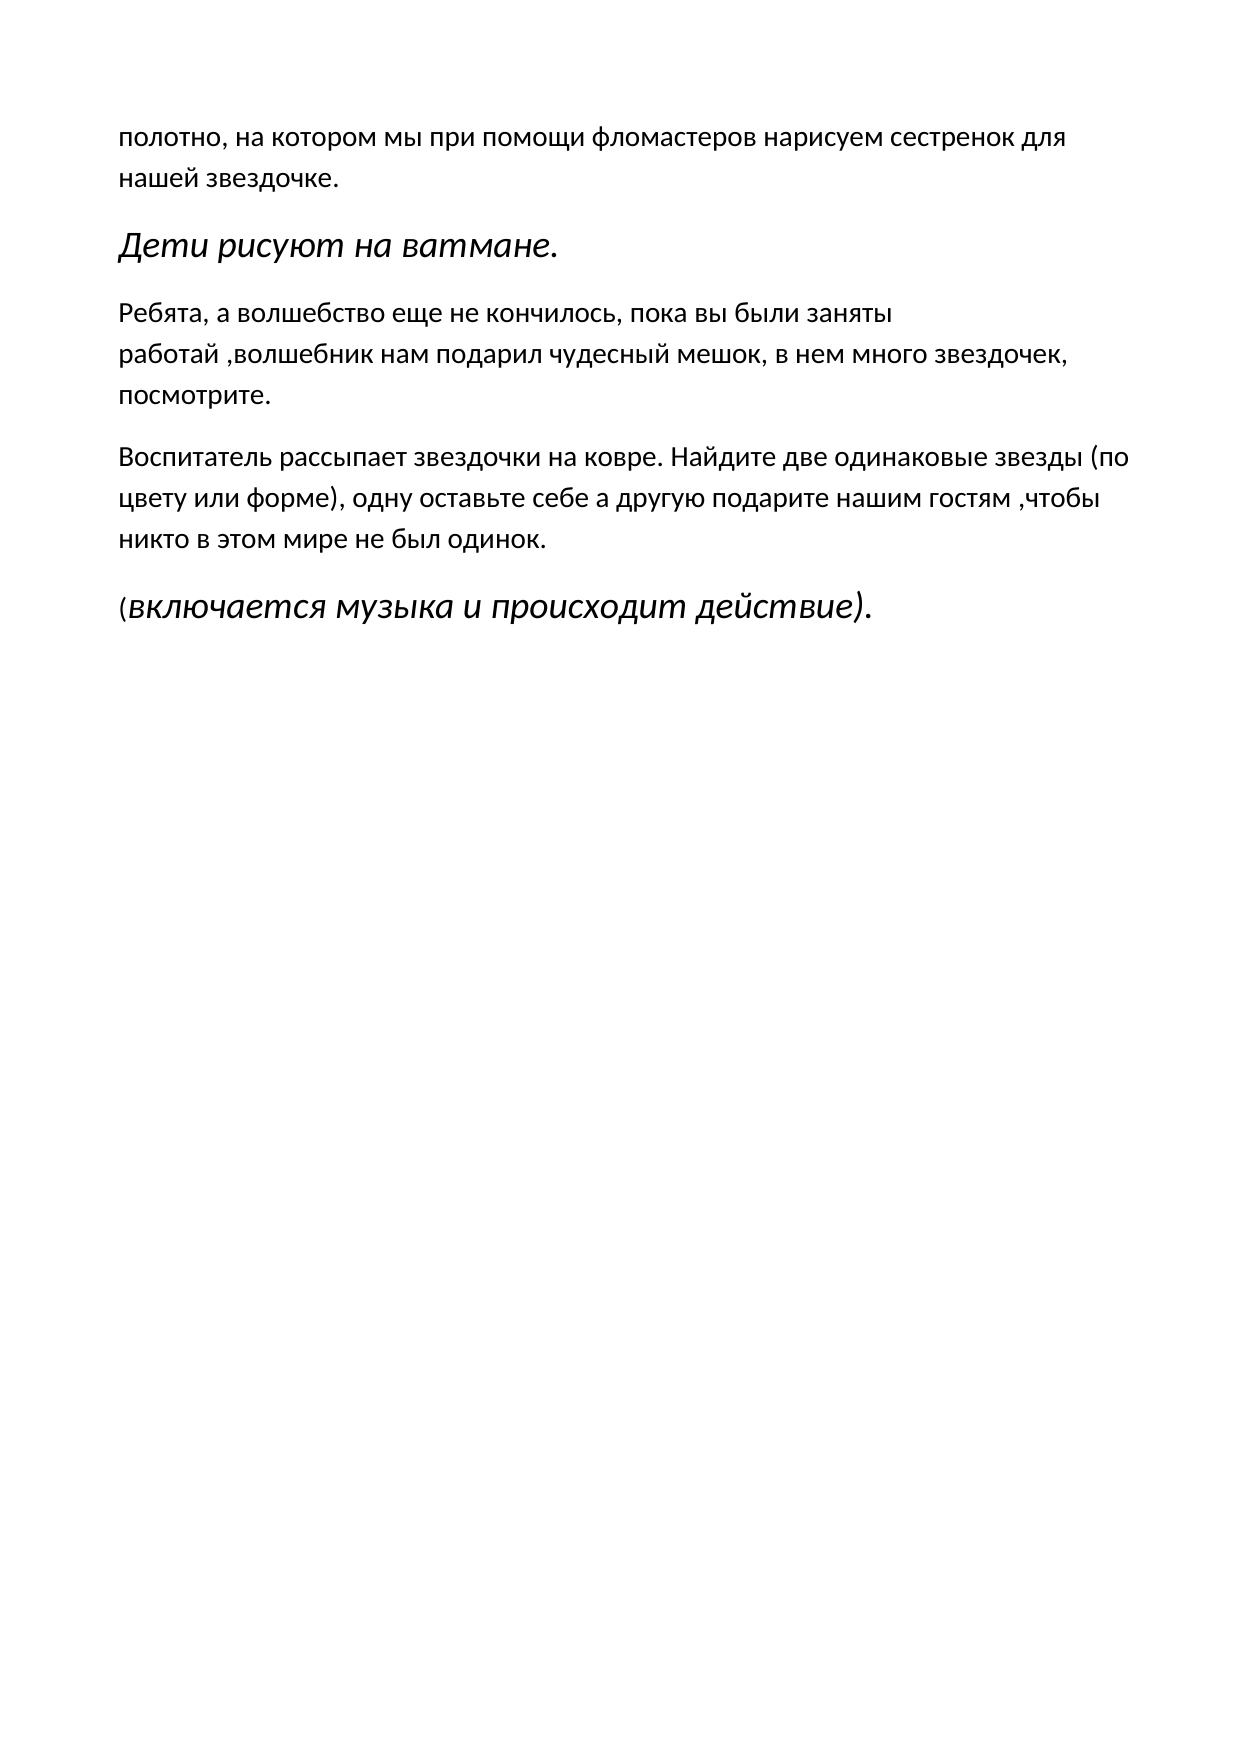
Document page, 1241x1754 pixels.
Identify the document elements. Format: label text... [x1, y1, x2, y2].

text Воспитатель рассыпает звездочки на ковре. Найдите две одинаковые звезды (по цвету или форме), одну оставьте себе а другую подарите нашим гостям ,чтобы никто в этом мире не был одинок. [118, 438, 1152, 556]
text (включается музыка и происходит действие). [118, 582, 1152, 627]
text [118, 118, 1152, 195]
text Дети рисуют на ватмане. [118, 221, 1152, 267]
text Ребята, а волшебство еще не кончилось, пока вы были заняты работай ,волшебник нам подарил чудесный мешок, в нем много звездочек, посмотрите. [118, 294, 1152, 412]
